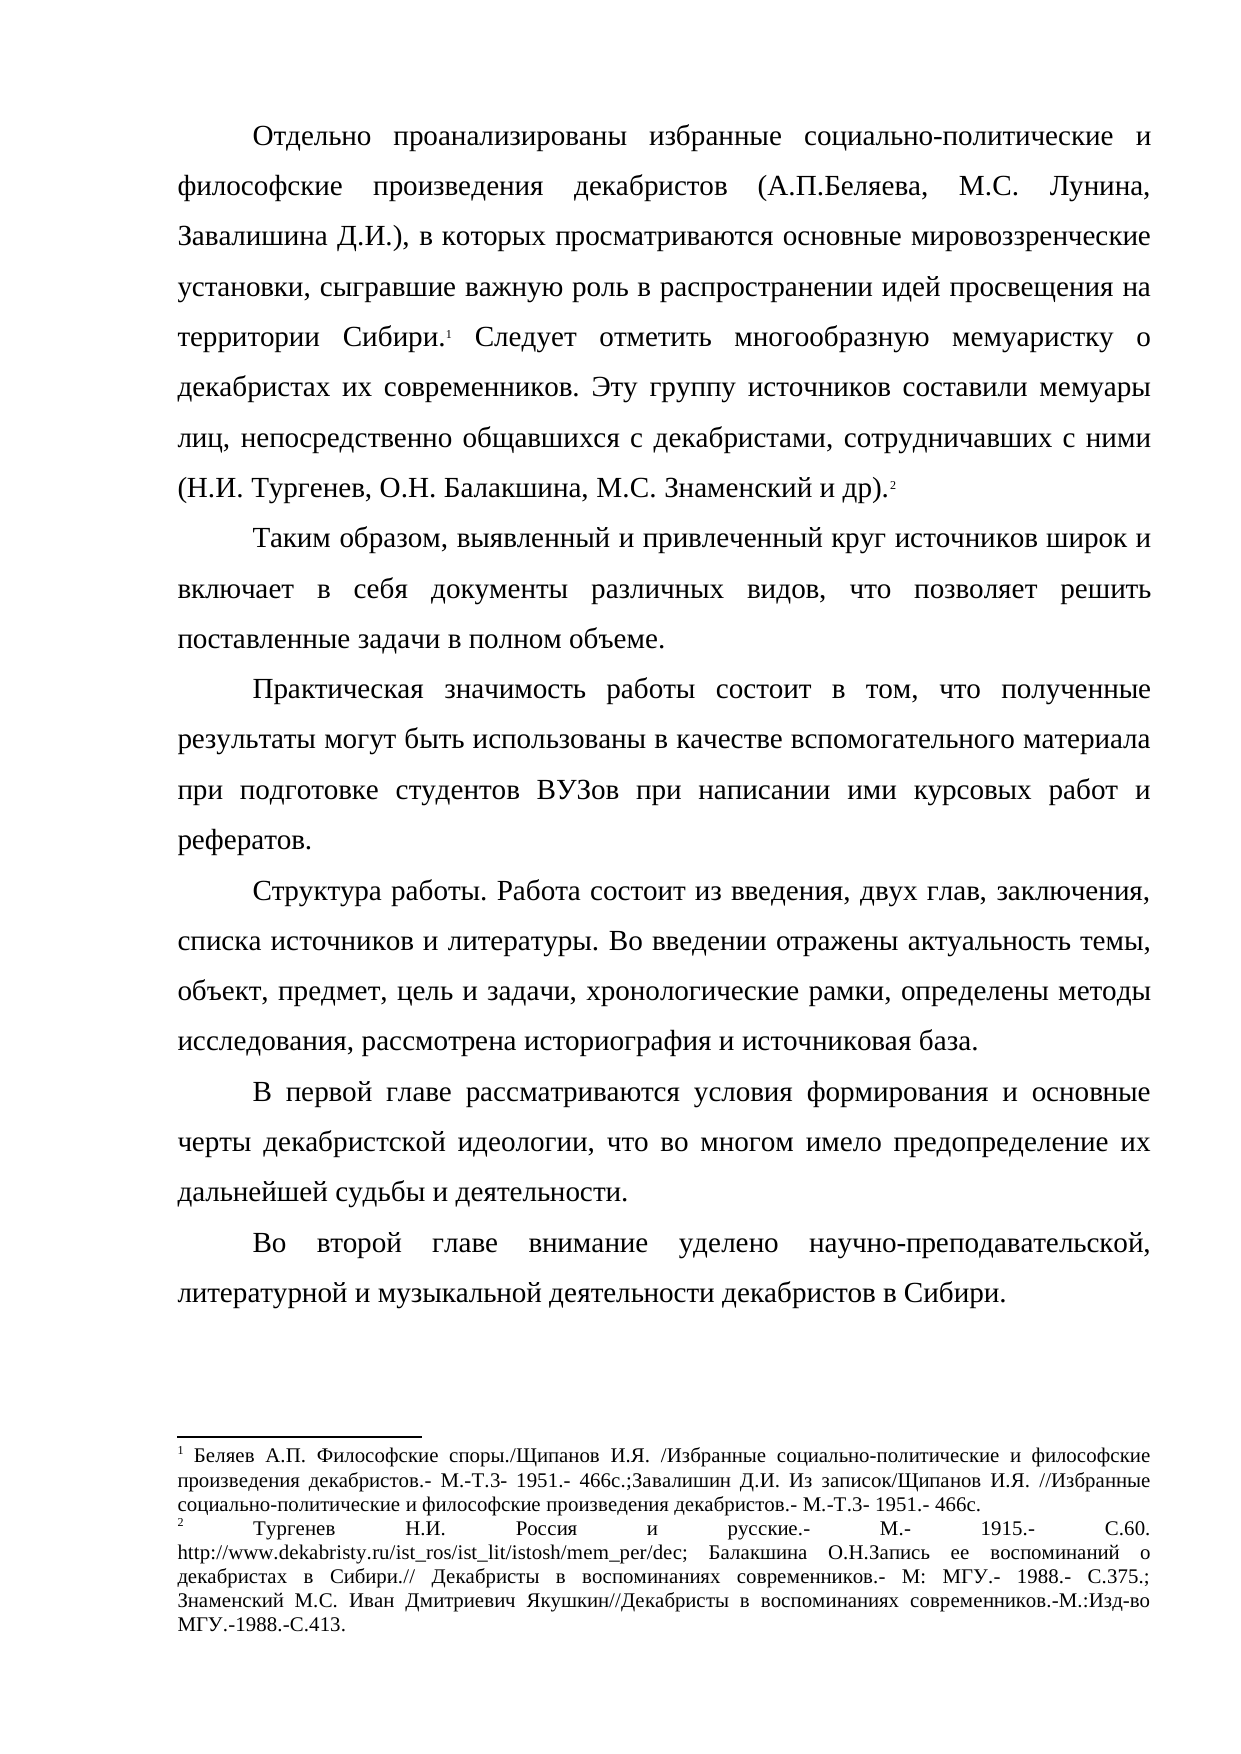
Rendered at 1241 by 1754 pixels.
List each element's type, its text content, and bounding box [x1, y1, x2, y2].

text Практическая значимость работы состоит в том, что полученные результаты могут быть использованы в качестве вспомогательного материала при подготовке студентов ВУЗов при написании ими курсовых работ и рефератов. [177, 672, 1152, 856]
text Таким образом, выявленный и привлеченный круг источников широк и включает в себя документы различных видов, что позволяет решить поставленные задачи в полном объеме. [177, 521, 1152, 655]
text Во второй главе внимание уделено научно-преподавательской, литературной и музыкальной деятельности декабристов в Сибири. [177, 1225, 1152, 1309]
text В первой главе рассматриваются условия формирования и основные черты декабристской идеологии, что во многом имело предопределение их дальнейшей судьбы и деятельности. [177, 1074, 1152, 1208]
text Отдельно проанализированы избранные социально-политические и философские произведения декабристов (А.П.Беляева, М.С. Лунина, Завалишина Д.И.), в которых просматриваются основные мировоззренческие установки, сыгравшие важную роль в распространении идей просвещения на территории Сибири. Следует отметить многообразную мемуаристку о декабристах их современников. Эту группу источников составили мемуары лиц, непосредственно общавшихся с декабристами, сотрудничавших с ними (Н.И. Тургенев, О.Н. Балакшина, М.С. Знаменский и др). [177, 118, 1152, 504]
text Структура работы. Работа состоит из введения, двух глав, заключения, списка источников и литературы. Во введении отражены актуальность темы, объект, предмет, цель и задачи, хронологические рамки, определены методы исследования, рассмотрена историография и источниковая база. [177, 873, 1152, 1057]
